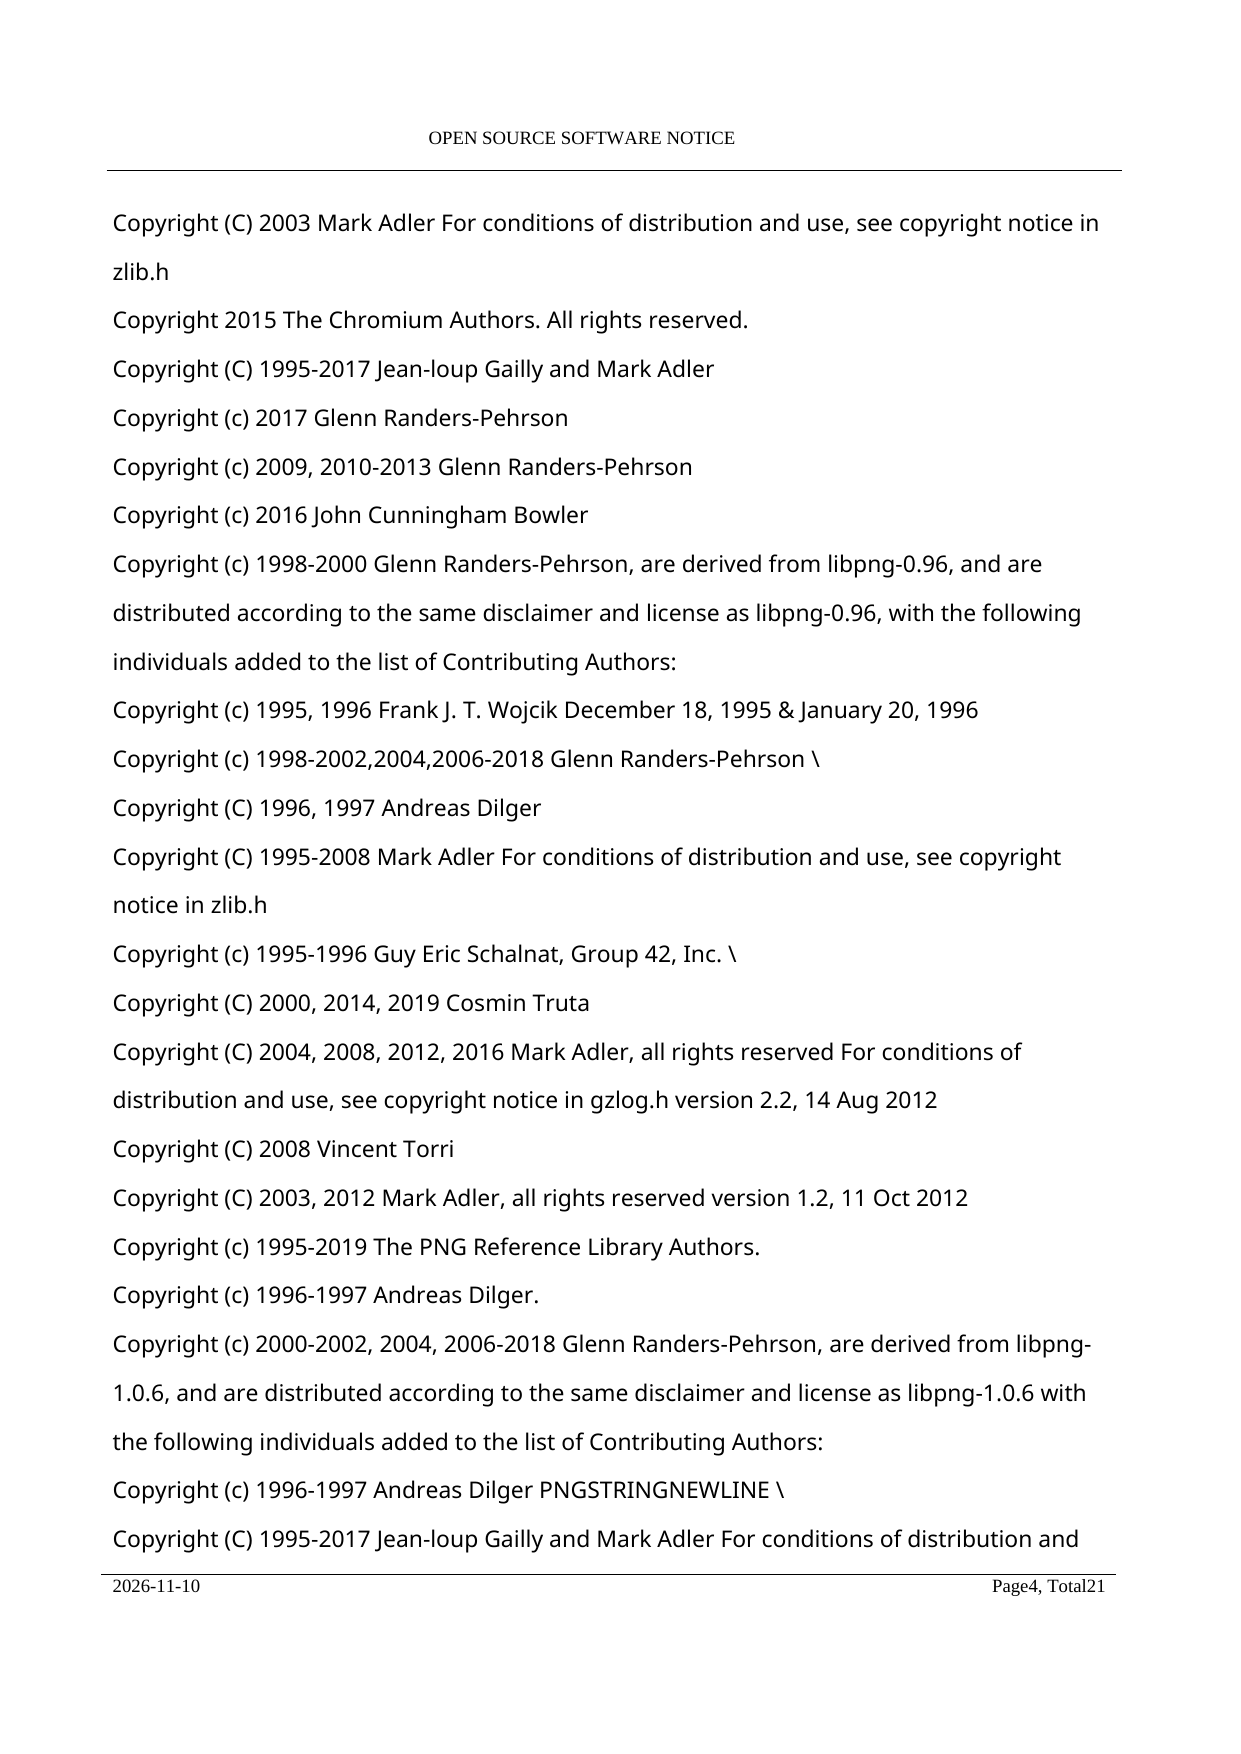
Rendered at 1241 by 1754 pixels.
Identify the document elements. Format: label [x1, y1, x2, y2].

text [112, 206, 1128, 1555]
